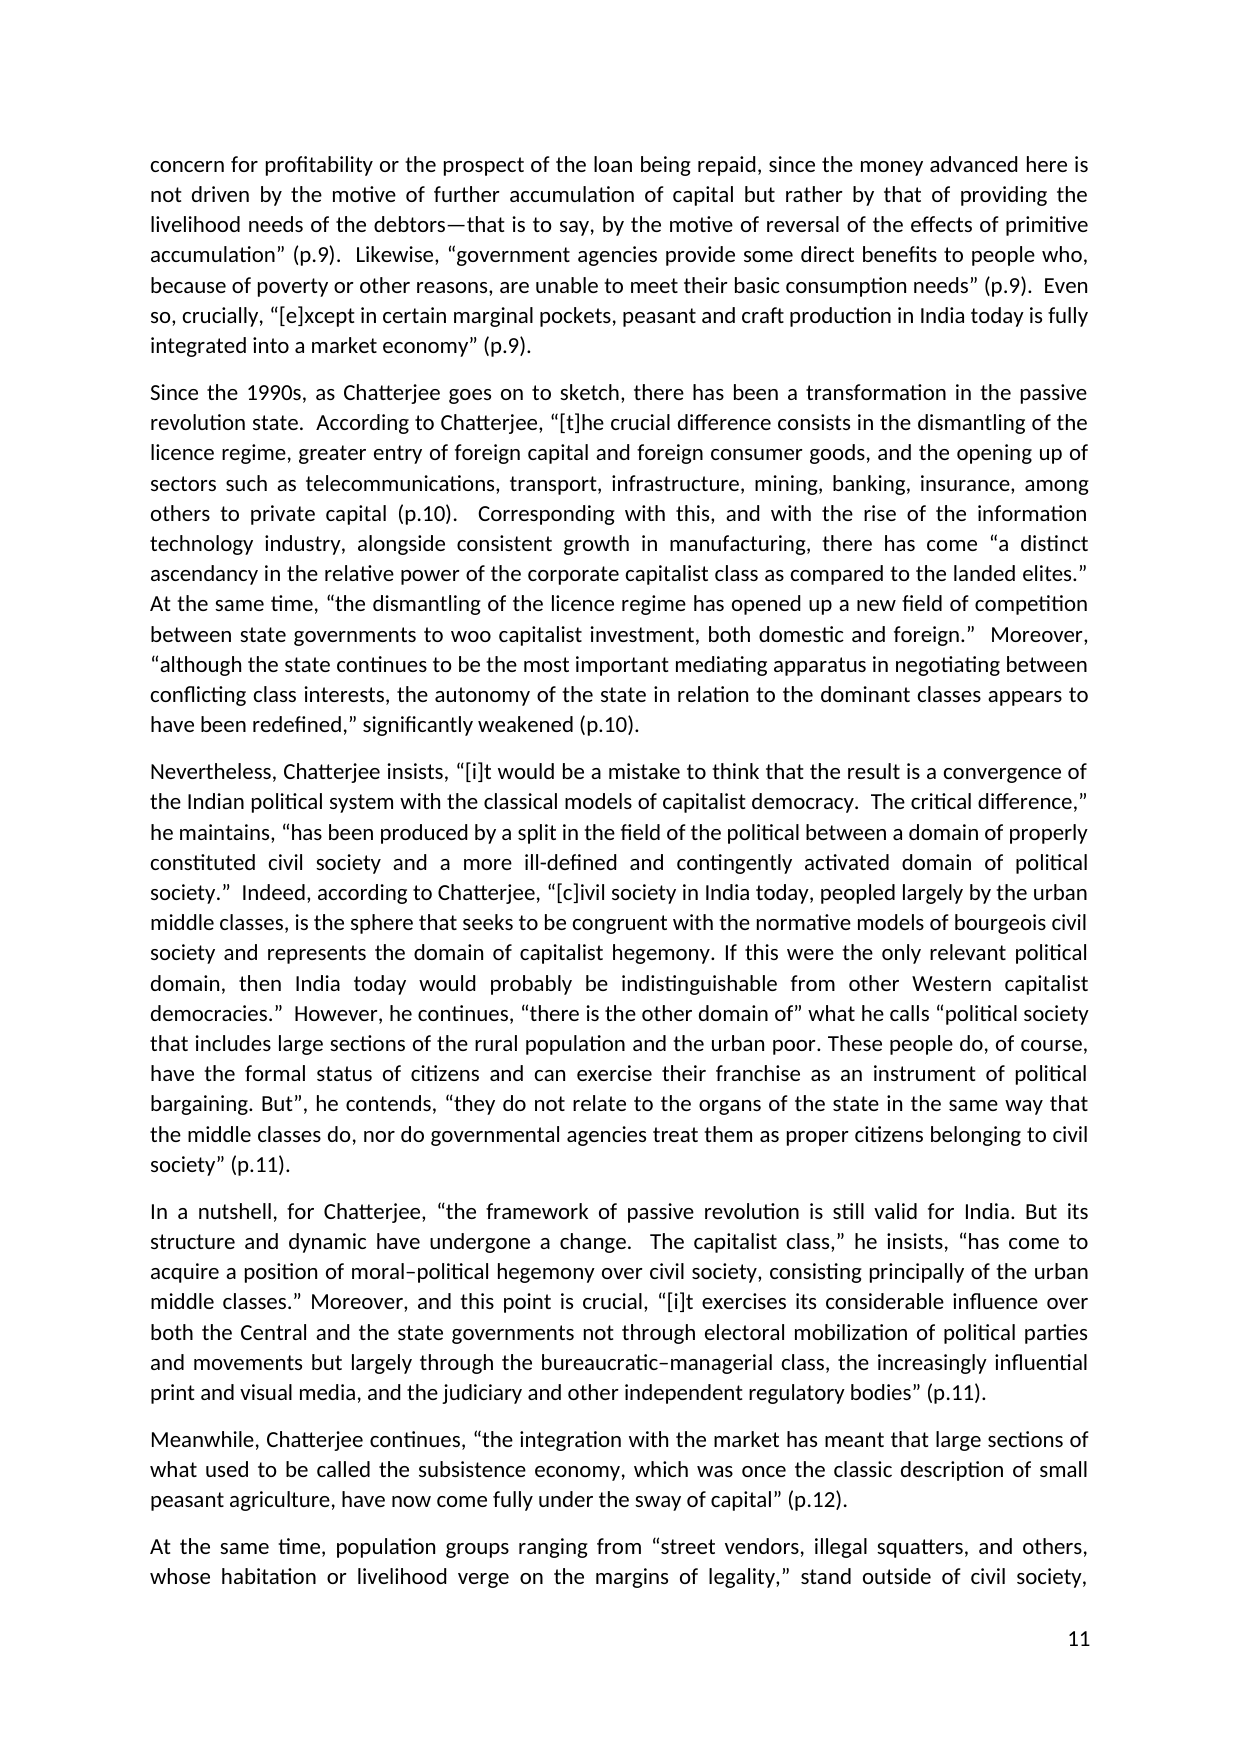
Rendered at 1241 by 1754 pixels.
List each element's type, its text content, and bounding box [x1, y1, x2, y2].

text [150, 1532, 1090, 1591]
text Nevertheless, Chatterjee insists, “[i]t would be a mistake to think that the result is a convergence of the Indian political system with the classical models of capitalist democracy. The critical difference,” he maintains, “has been produced by a split in the field of the political between a domain of properly constituted civil society and a more ill-defined and contingently activated domain of political society.” Indeed, according to Chatterjee, “[c]ivil society in India today, peopled largely by the urban middle classes, is the sphere that seeks to be congruent with the normative models of bourgeois civil society and represents the domain of capitalist hegemony. If this were the only relevant political domain, then India today would probably be indistinguishable from other Western capitalist democracies.” However, he continues, “there is the other domain of” what he calls “political society that includes large sections of the rural population and the urban poor. These people do, of course, have the formal status of citizens and can exercise their franchise as an instrument of political bargaining. But”, he contends, “they do not relate to the organs of the state in the same way that the middle classes do, nor do governmental agencies treat them as proper citizens belonging to civil society” (p.11). [150, 757, 1090, 1178]
text Since the 1990s, as Chatterjee goes on to sketch, there has been a transformation in the passive revolution state. According to Chatterjee, “[t]he crucial difference consists in the dismantling of the licence regime, greater entry of foreign capital and foreign consumer goods, and the opening up of sectors such as telecommunications, transport, infrastructure, mining, banking, insurance, among others to private capital (p.10). Corresponding with this, and with the rise of the information technology industry, alongside consistent growth in manufacturing, there has come “a distinct ascendancy in the relative power of the corporate capitalist class as compared to the landed elites.” At the same time, “the dismantling of the licence regime has opened up a new field of competition between state governments to woo capitalist investment, both domestic and foreign.” Moreover, “although the state continues to be the most important mediating apparatus in negotiating between conflicting class interests, the autonomy of the state in relation to the dominant classes appears to have been redefined,” significantly weakened (p.10). [150, 378, 1090, 738]
text In a nutshell, for Chatterjee, “the framework of passive revolution is still valid for India. But its structure and dynamic have undergone a change. The capitalist class,” he insists, “has come to acquire a position of moral–political hegemony over civil society, consisting principally of the urban middle classes.” Moreover, and this point is crucial, “[i]t exercises its considerable influence over both the Central and the state governments not through electoral mobilization of political parties and movements but largely through the bureaucratic–managerial class, the increasingly influential print and visual media, and the judiciary and other independent regulatory bodies” (p.11). [150, 1197, 1090, 1406]
text Meanwhile, Chatterjee continues, “the integration with the market has meant that large sections of what used to be called the subsistence economy, which was once the classic description of small peasant agriculture, have now come fully under the sway of capital” (p.12). [150, 1425, 1090, 1513]
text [150, 150, 1090, 359]
